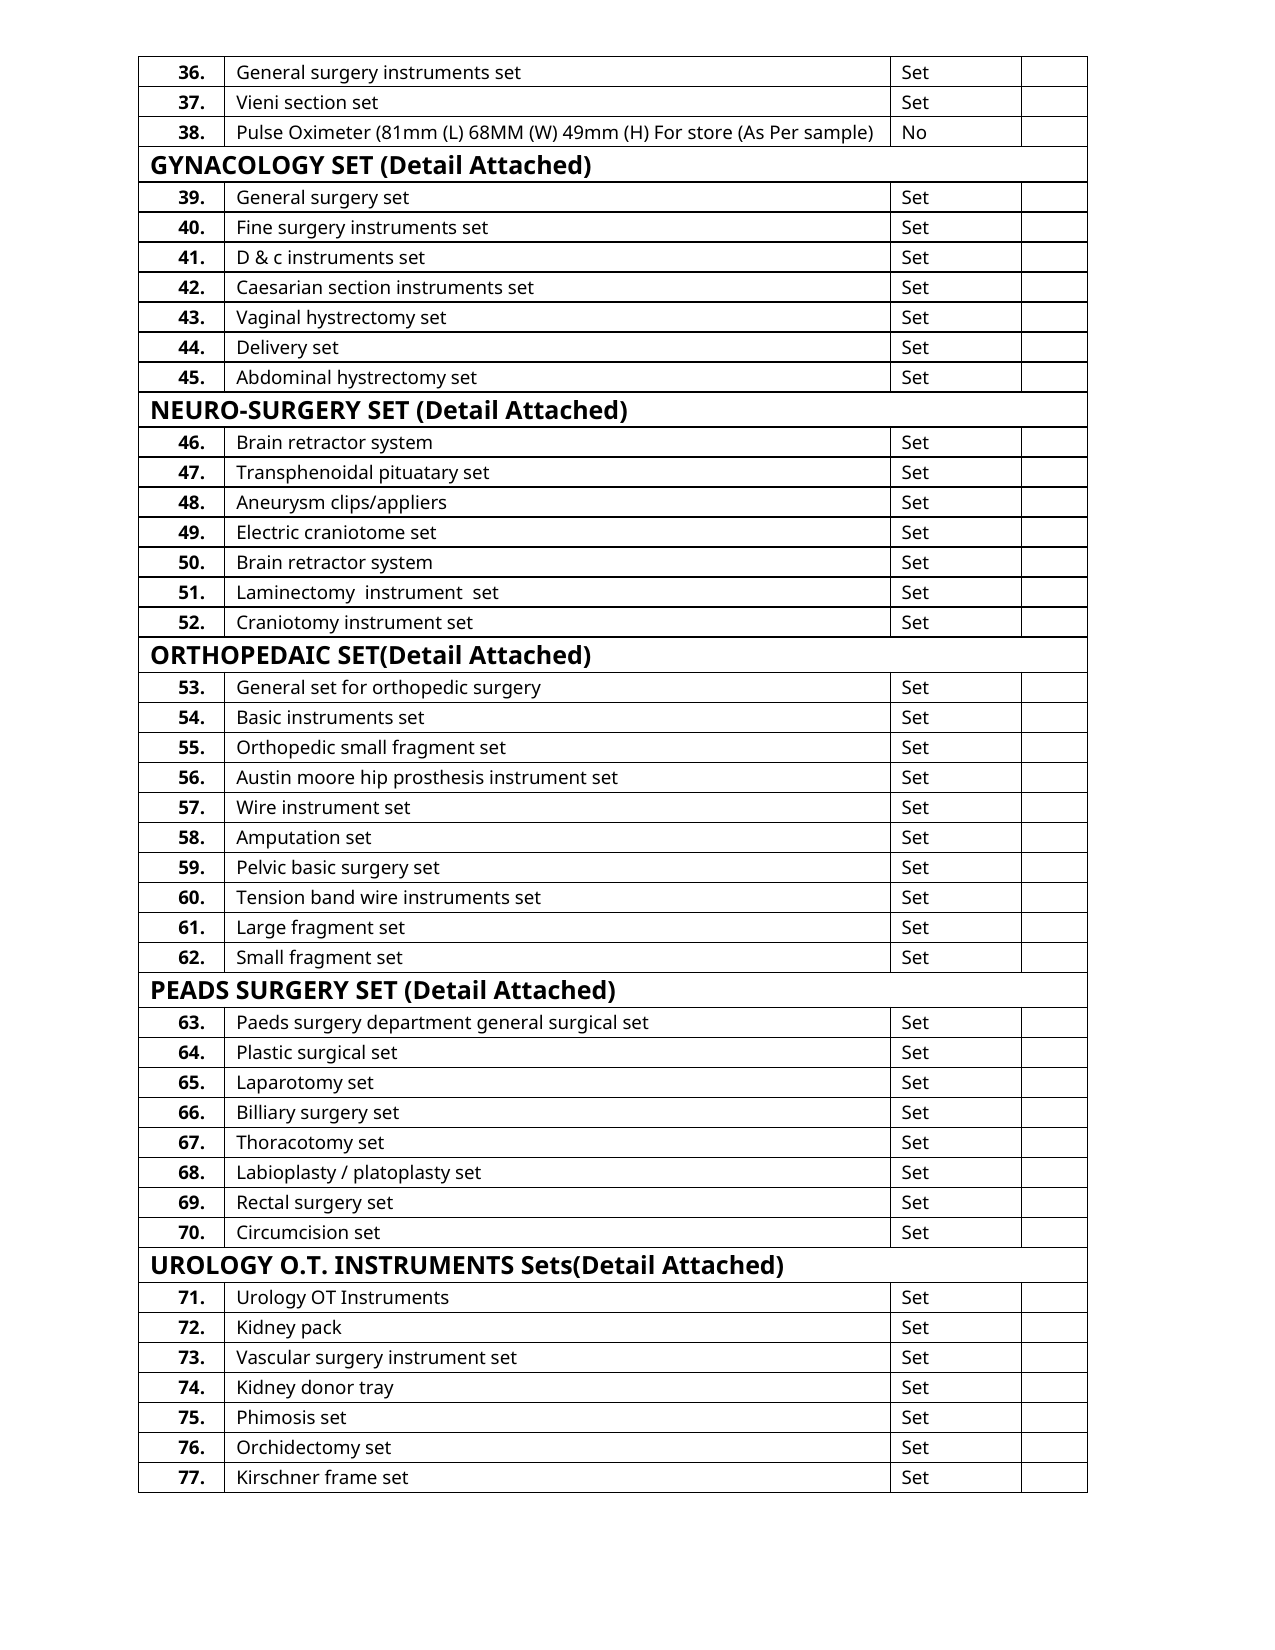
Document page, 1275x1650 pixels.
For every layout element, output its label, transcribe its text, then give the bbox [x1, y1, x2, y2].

table_cell Vieni section set [225, 87, 890, 116]
table_cell [139, 57, 224, 86]
table_cell [139, 853, 224, 882]
table_cell Austin moore hip prosthesis instrument set [225, 763, 890, 792]
table_cell [1022, 363, 1087, 391]
table_cell [1022, 1463, 1087, 1492]
table_cell General surgery instruments set [225, 57, 890, 86]
table_cell [139, 87, 224, 116]
table_cell Plastic surgical set [225, 1038, 890, 1067]
table_cell Set [891, 733, 1021, 762]
table_cell Set [891, 793, 1021, 822]
table_cell Fine surgery instruments set [225, 213, 890, 241]
table_cell Phimosis set [225, 1403, 890, 1432]
table_cell Rectal surgery set [225, 1188, 890, 1217]
table_cell [139, 243, 224, 271]
table_cell [1022, 273, 1087, 301]
table_cell [139, 1038, 224, 1067]
table_cell Set [891, 1403, 1021, 1432]
table_cell Orthopedic small fragment set [225, 733, 890, 762]
table_cell PEADS SURGERY SET (Detail Attached) [139, 973, 1087, 1007]
table_cell Circumcision set [225, 1218, 890, 1247]
table_cell Kirschner frame set [225, 1463, 890, 1492]
table_cell Set [891, 1188, 1021, 1217]
table_cell [1022, 1038, 1087, 1067]
table_cell [1022, 303, 1087, 331]
table_cell [1022, 213, 1087, 241]
table_cell D & c instruments set [225, 243, 890, 271]
table_cell Set [891, 1343, 1021, 1372]
table_cell No [891, 117, 1021, 146]
table_cell Set [891, 703, 1021, 732]
table_cell [139, 333, 224, 361]
table_cell Set [891, 1098, 1021, 1127]
table_cell Kidney pack [225, 1313, 890, 1342]
table_cell Abdominal hystrectomy set [225, 363, 890, 391]
table_cell [139, 1373, 224, 1402]
table_cell [1022, 943, 1087, 972]
table_cell Set [891, 943, 1021, 972]
table_cell [139, 1128, 224, 1157]
table_cell [1022, 333, 1087, 361]
table_cell Set [891, 1373, 1021, 1402]
table_cell Set [891, 273, 1021, 301]
table_cell Small fragment set [225, 943, 890, 972]
table_cell [1022, 793, 1087, 822]
table_cell Set [891, 488, 1021, 516]
table_cell [1022, 733, 1087, 762]
table_cell [139, 703, 224, 732]
table_cell Set [891, 1433, 1021, 1462]
table_cell Laparotomy set [225, 1068, 890, 1097]
table_cell [1022, 1068, 1087, 1097]
table_cell [1022, 518, 1087, 546]
table_cell Set [891, 1038, 1021, 1067]
table_cell Set [891, 87, 1021, 116]
table_cell Set [891, 518, 1021, 546]
table_cell [1022, 488, 1087, 516]
table_cell Laminectomy instrument set [225, 578, 890, 606]
table_cell Large fragment set [225, 913, 890, 942]
table_cell General surgery set [225, 183, 890, 211]
table_cell [1022, 117, 1087, 146]
table_cell Brain retractor system [225, 548, 890, 576]
table_cell [1022, 1158, 1087, 1187]
table_cell Tension band wire instruments set [225, 883, 890, 912]
table_cell [139, 458, 224, 486]
table_cell Set [891, 243, 1021, 271]
table_cell Aneurysm clips/appliers [225, 488, 890, 516]
table_cell [1022, 1008, 1087, 1037]
table_cell Paeds surgery department general surgical set [225, 1008, 890, 1037]
table_cell Set [891, 1128, 1021, 1157]
table_cell [1022, 1218, 1087, 1247]
table_cell Set [891, 57, 1021, 86]
table_cell [139, 883, 224, 912]
table_cell [139, 823, 224, 852]
table_cell [1022, 853, 1087, 882]
table_cell [1022, 1098, 1087, 1127]
table_cell ORTHOPEDAIC SET(Detail Attached) [139, 638, 1087, 672]
table_cell [1022, 548, 1087, 576]
table_cell [139, 1283, 224, 1312]
table_cell [1022, 1373, 1087, 1402]
table_cell Set [891, 183, 1021, 211]
table_cell [139, 303, 224, 331]
table_cell NEURO-SURGERY SET (Detail Attached) [139, 393, 1087, 426]
table_cell [139, 1068, 224, 1097]
table_cell [1022, 1188, 1087, 1217]
table_cell [1022, 1283, 1087, 1312]
table_cell Set [891, 823, 1021, 852]
table_cell Set [891, 303, 1021, 331]
table_cell [1022, 57, 1087, 86]
table_cell [139, 793, 224, 822]
table_cell [1022, 883, 1087, 912]
table_cell Basic instruments set [225, 703, 890, 732]
table_cell [139, 913, 224, 942]
table_cell Set [891, 608, 1021, 636]
table_cell Set [891, 428, 1021, 456]
table_cell UROLOGY O.T. INSTRUMENTS Sets(Detail Attached) [139, 1248, 1087, 1282]
table_cell [1022, 87, 1087, 116]
table_cell [1022, 578, 1087, 606]
table_cell Set [891, 1313, 1021, 1342]
table_cell Set [891, 673, 1021, 702]
table_cell [1022, 673, 1087, 702]
table_cell [139, 363, 224, 391]
table_cell Set [891, 363, 1021, 391]
table_cell Thoracotomy set [225, 1128, 890, 1157]
table_cell [1022, 703, 1087, 732]
table_cell [1022, 913, 1087, 942]
table_cell Transphenoidal pituatary set [225, 458, 890, 486]
table_cell [139, 1463, 224, 1492]
table_cell [1022, 1313, 1087, 1342]
table_cell Electric craniotome set [225, 518, 890, 546]
table_cell [139, 213, 224, 241]
table_cell Set [891, 1283, 1021, 1312]
table_cell Craniotomy instrument set [225, 608, 890, 636]
table_cell Set [891, 1068, 1021, 1097]
table_cell Set [891, 1158, 1021, 1187]
table_cell Set [891, 213, 1021, 241]
table_cell [1022, 763, 1087, 792]
table_cell [139, 117, 224, 146]
table_cell [139, 1098, 224, 1127]
table_cell [139, 578, 224, 606]
table_cell [139, 488, 224, 516]
table_cell [1022, 1403, 1087, 1432]
table_cell [139, 1218, 224, 1247]
table_cell Pelvic basic surgery set [225, 853, 890, 882]
table_cell Set [891, 578, 1021, 606]
table_cell [139, 428, 224, 456]
table_cell General set for orthopedic surgery [225, 673, 890, 702]
table_cell [1022, 458, 1087, 486]
table_cell [139, 518, 224, 546]
table_cell Caesarian section instruments set [225, 273, 890, 301]
table_cell Amputation set [225, 823, 890, 852]
table_cell Vaginal hystrectomy set [225, 303, 890, 331]
table_cell [139, 673, 224, 702]
table_cell [139, 763, 224, 792]
table_cell GYNACOLOGY SET (Detail Attached) [139, 147, 1087, 181]
table_cell [1022, 243, 1087, 271]
table_cell [139, 1008, 224, 1037]
table_cell [1022, 428, 1087, 456]
table_cell Orchidectomy set [225, 1433, 890, 1462]
table_cell [139, 183, 224, 211]
table_cell Set [891, 1218, 1021, 1247]
table_cell [1022, 1343, 1087, 1372]
table_cell [139, 273, 224, 301]
table_cell Pulse Oximeter (81mm (L) 68MM (W) 49mm (H) For store (As Per sample) [225, 117, 890, 146]
table_cell [139, 1433, 224, 1462]
table_cell [1022, 823, 1087, 852]
table_cell [139, 548, 224, 576]
table_cell Set [891, 913, 1021, 942]
table_cell Set [891, 1463, 1021, 1492]
table_cell Set [891, 1008, 1021, 1037]
table_cell Kidney donor tray [225, 1373, 890, 1402]
table_cell [139, 608, 224, 636]
table_cell [139, 1158, 224, 1187]
table_cell [1022, 608, 1087, 636]
table_cell Delivery set [225, 333, 890, 361]
table_cell Labioplasty / platoplasty set [225, 1158, 890, 1187]
table_cell Set [891, 333, 1021, 361]
table_cell Wire instrument set [225, 793, 890, 822]
table_cell [139, 733, 224, 762]
table_cell [1022, 183, 1087, 211]
table_cell [139, 1188, 224, 1217]
table_cell [139, 1403, 224, 1432]
table_cell Set [891, 883, 1021, 912]
table_cell Set [891, 548, 1021, 576]
table_cell [139, 1343, 224, 1372]
table_cell Billiary surgery set [225, 1098, 890, 1127]
table_cell [1022, 1128, 1087, 1157]
table_cell [1022, 1433, 1087, 1462]
table_cell Vascular surgery instrument set [225, 1343, 890, 1372]
table_cell Set [891, 458, 1021, 486]
table_cell Urology OT Instruments [225, 1283, 890, 1312]
table_cell Brain retractor system [225, 428, 890, 456]
table_cell [139, 943, 224, 972]
table_cell Set [891, 853, 1021, 882]
table_cell Set [891, 763, 1021, 792]
table_cell [139, 1313, 224, 1342]
